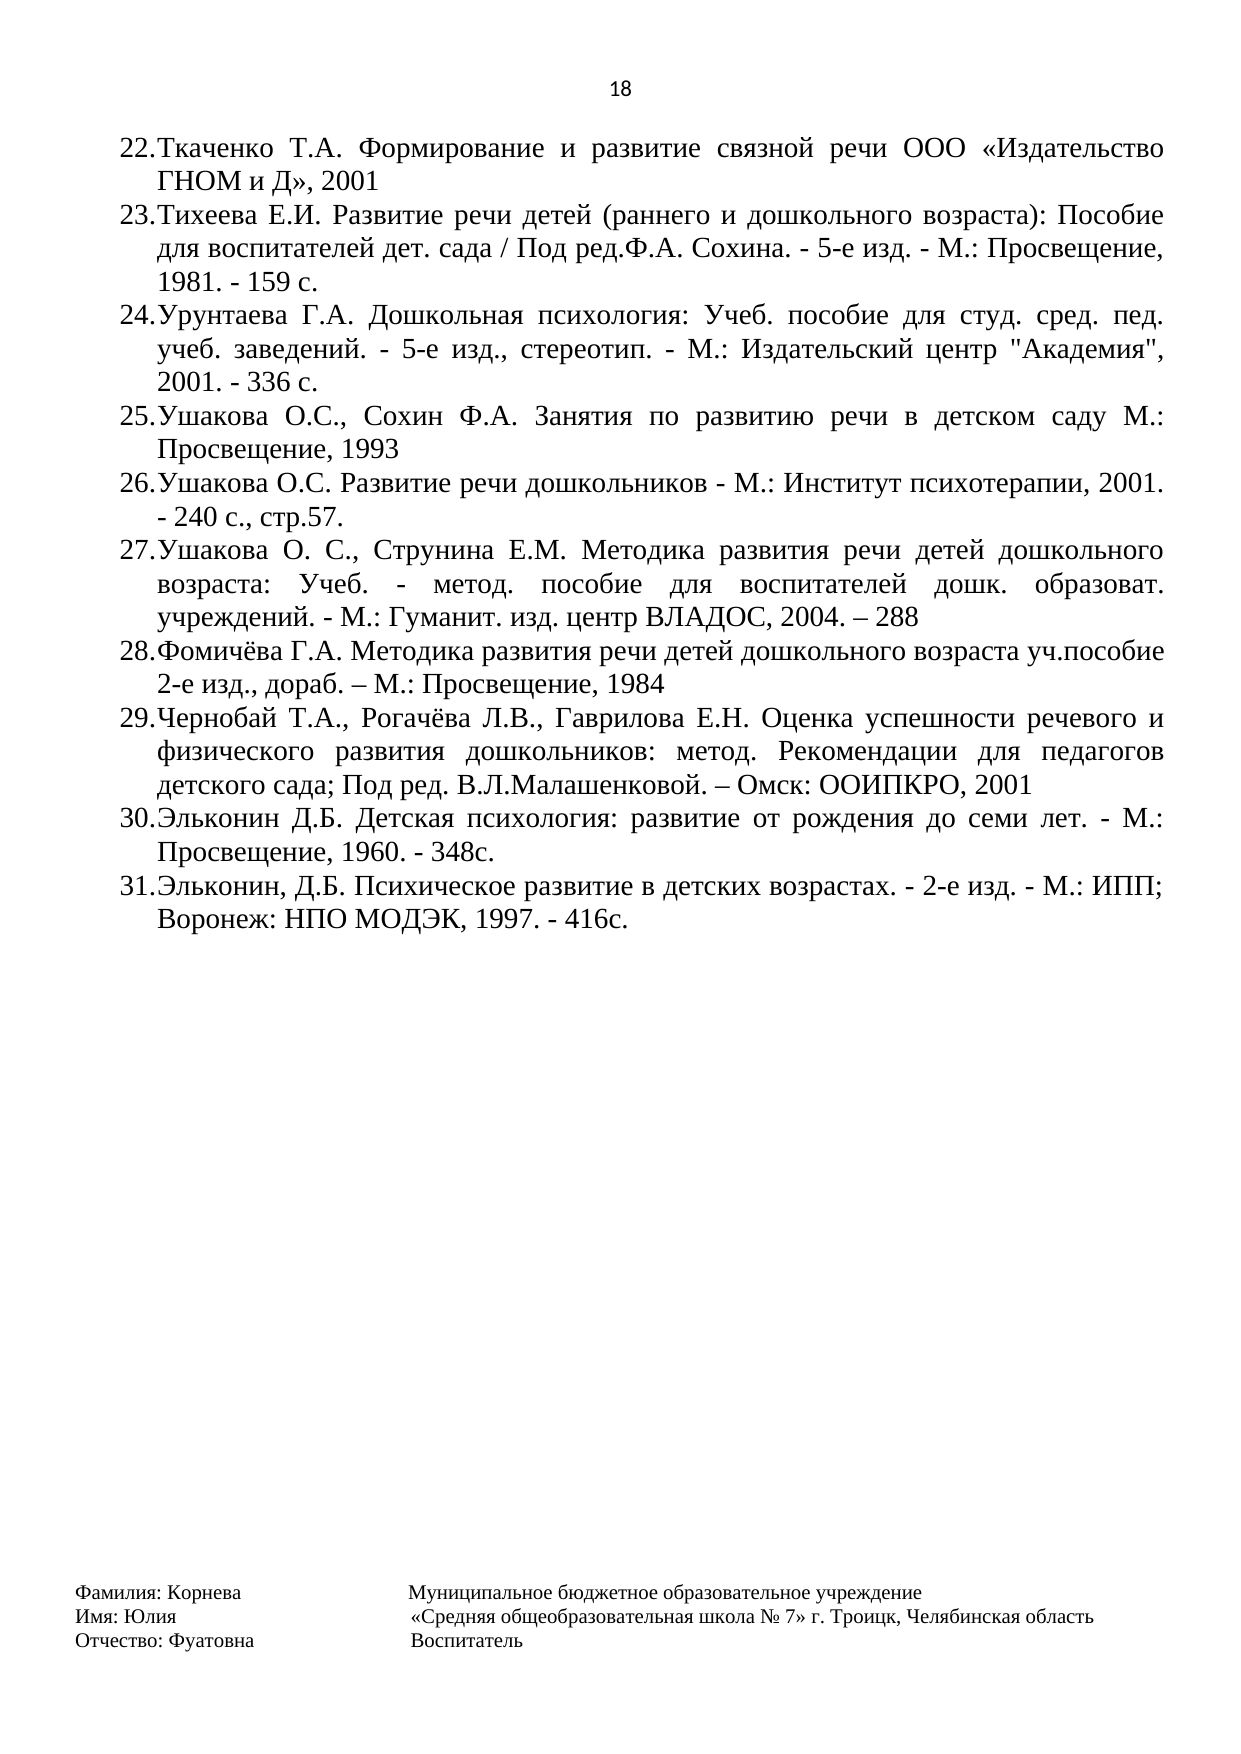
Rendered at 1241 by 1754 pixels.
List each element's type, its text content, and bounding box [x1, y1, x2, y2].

list Ткаченко Т.А. Формирование и развитие связной речи ООО «Издательство ГНОМ и Д», 2001 [119, 130, 1165, 197]
list Эльконин Д.Б. Детская психология: развитие от рождения до семи лет. - М.: Просвещение, 1960. - 348с. [119, 801, 1165, 868]
list Эльконин, Д.Б. Психическое развитие в детских возрастах. - 2-е изд. - М.: ИПП; Воронеж: НПО МОДЭК, 1997. - 416с. [119, 868, 1165, 935]
list Урунтаева Г.А. Дошкольная психология: Учеб. пособие для студ. сред. пед. учеб. заведений. - 5-е изд., стереотип. - М.: Издательский центр "Академия", 2001. - 336 с. [119, 297, 1165, 398]
list Ушакова О.С., Сохин Ф.А. Занятия по развитию речи в детском саду М.: Просвещение, 1993 [119, 398, 1165, 465]
list Чернобай Т.А., Рогачёва Л.В., Гаврилова Е.Н. Оценка успешности речевого и физического развития дошкольников: метод. Рекомендации для педагогов детского сада; Под ред. В.Л.Малашенковой. – Омск: ООИПКРО, 2001 [119, 700, 1165, 801]
list Ушакова О.С. Развитие речи дошкольников - М.: Институт психотерапии, 2001. - 240 с., стр.57. [119, 465, 1165, 532]
list Тихеева Е.И. Развитие речи детей (раннего и дошкольного возраста): Пособие для воспитателей дет. сада / Под ред.Ф.А. Сохина. - 5-е изд. - М.: Просвещение, 1981. - 159 с. [119, 197, 1165, 297]
list Ушакова О. С., Струнина Е.М. Методика развития речи детей дошкольного возраста: Учеб. - метод. пособие для воспитателей дошк. образоват. учреждений. - М.: Гуманит. изд. центр ВЛАДОС, 2004. – 288 [119, 532, 1165, 633]
list Фомичёва Г.А. Методика развития речи детей дошкольного возраста уч.пособие 2-е изд., дораб. – М.: Просвещение, 1984 [119, 633, 1165, 700]
